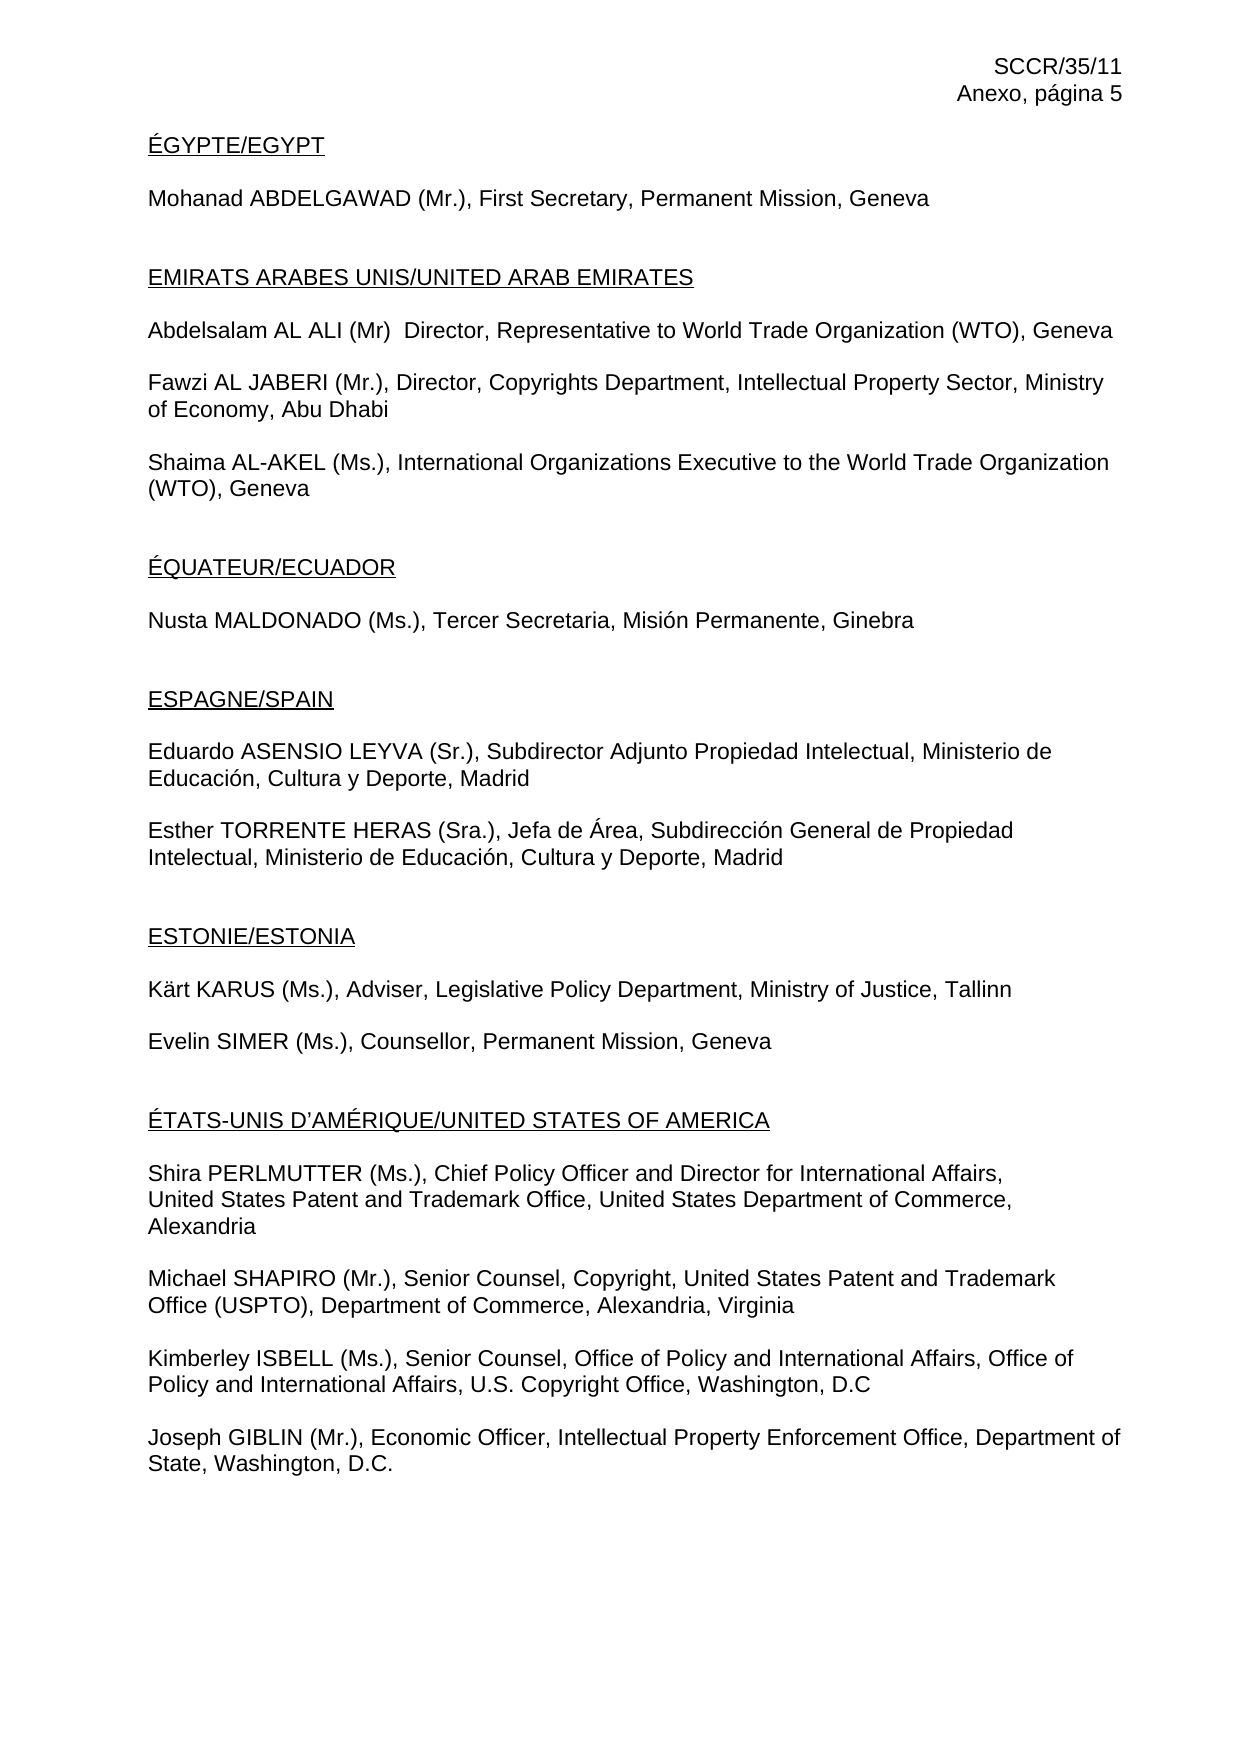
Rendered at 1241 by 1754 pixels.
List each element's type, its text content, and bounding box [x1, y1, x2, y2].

text Shira PERLMUTTER (Ms.), Chief Policy Officer and Director for International Affairs, United States Patent and Trademark Office, United States Department of Commerce, Alexandria [148, 1160, 1122, 1239]
text Shaima AL-AKEL (Ms.), International Organizations Executive to the World Trade Organization (WTO), Geneva [148, 448, 1122, 501]
text ÉGYPTE/EGYPT [148, 132, 1122, 158]
text Nusta MALDONADO (Ms.), Tercer Secretaria, Misión Permanente, Ginebra [148, 607, 1122, 633]
text Michael SHAPIRO (Mr.), Senior Counsel, Copyright, United States Patent and Trademark [148, 1265, 1122, 1292]
text ÉTATS-UNIS D’AMÉRIQUE/UNITED STATES OF AMERICA [148, 1107, 1122, 1134]
text Abdelsalam AL ALI (Mr) Director, Representative to World Trade Organization (WTO), Geneva [148, 317, 1122, 343]
text Kärt KARUS (Ms.), Adviser, Legislative Policy Department, Ministry of Justice, Tallinn [148, 976, 1122, 1002]
text Kimberley ISBELL (Ms.), Senior Counsel, Office of Policy and International Affairs, Office of Policy and International Affairs, U.S. Copyright Office, Washington, D.C [148, 1344, 1122, 1397]
text ÉQUATEUR/ECUADOR [148, 554, 1122, 580]
text Fawzi AL JABERI (Mr.), Director, Copyrights Department, Intellectual Property Sector, Ministry of Economy, Abu Dhabi [148, 369, 1122, 422]
text Eduardo ASENSIO LEYVA (Sr.), Subdirector Adjunto Propiedad Intelectual, Ministerio de Educación, Cultura y Deporte, Madrid [148, 738, 1122, 791]
text Esther TORRENTE HERAS (Sra.), Jefa de Área, Subdirección General de Propiedad Intelectual, Ministerio de Educación, Cultura y Deporte, Madrid [148, 817, 1122, 870]
text Office (USPTO), Department of Commerce, Alexandria, Virginia [148, 1292, 1122, 1318]
text EMIRATS ARABES UNIS/UNITED ARAB EMIRATES [148, 264, 1122, 290]
text Mohanad ABDELGAWAD (Mr.), First Secretary, Permanent Mission, Geneva [148, 185, 1122, 211]
text Joseph GIBLIN (Mr.), Economic Officer, Intellectual Property Enforcement Office, Department of State, Washington, D.C. [148, 1423, 1122, 1476]
text ESTONIE/ESTONIA [148, 923, 1122, 949]
text ESPAGNE/SPAIN [148, 686, 1122, 712]
text Evelin SIMER (Ms.), Counsellor, Permanent Mission, Geneva [148, 1028, 1122, 1054]
